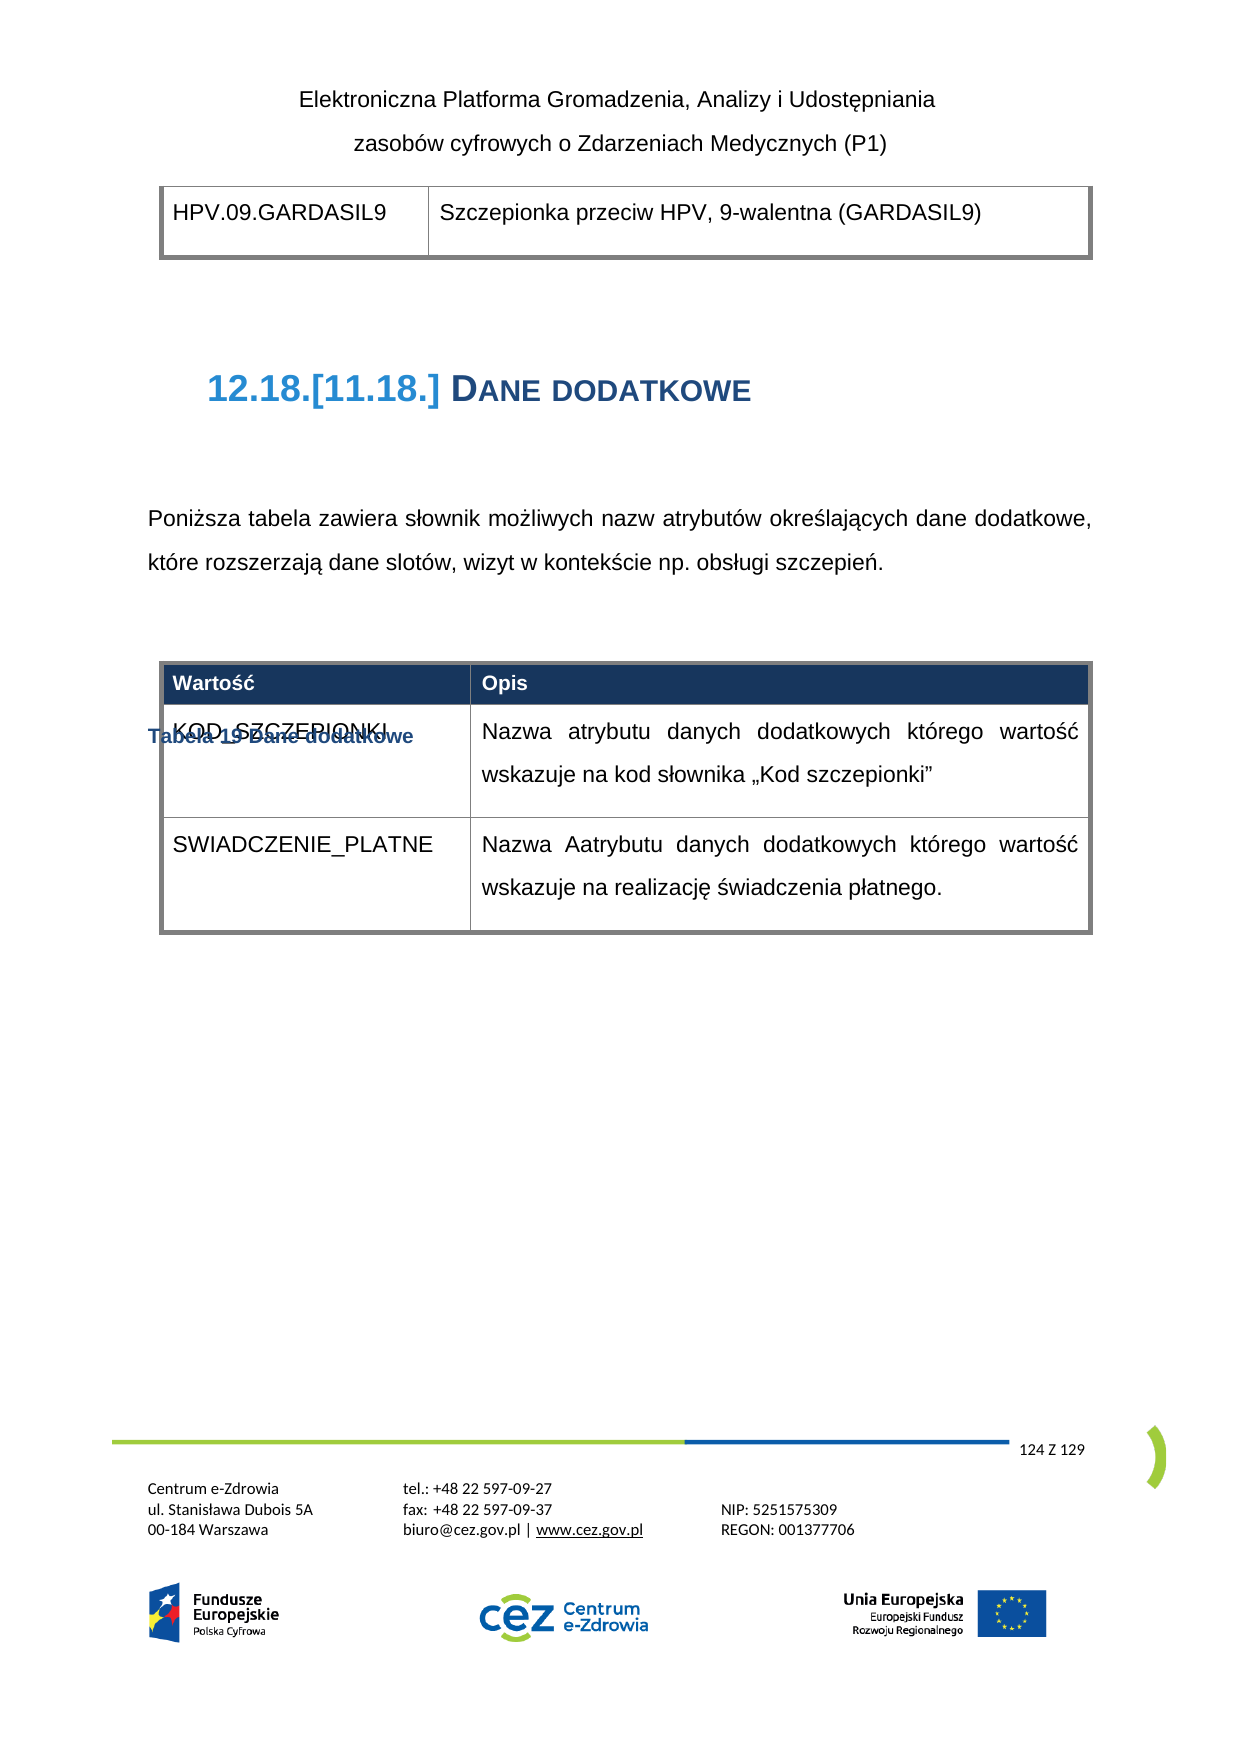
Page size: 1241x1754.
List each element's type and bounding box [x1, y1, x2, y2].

table_cell [164, 187, 428, 255]
picture [1146, 1425, 1167, 1489]
picture [477, 1594, 649, 1642]
table_cell [471, 818, 1088, 930]
picture [835, 1588, 1055, 1638]
table_header [164, 705, 470, 817]
table_header [164, 665, 470, 704]
table_cell [164, 818, 470, 930]
picture [142, 1580, 285, 1645]
table_header [471, 705, 1088, 817]
table_header [471, 665, 1088, 704]
table_cell [429, 187, 1088, 255]
